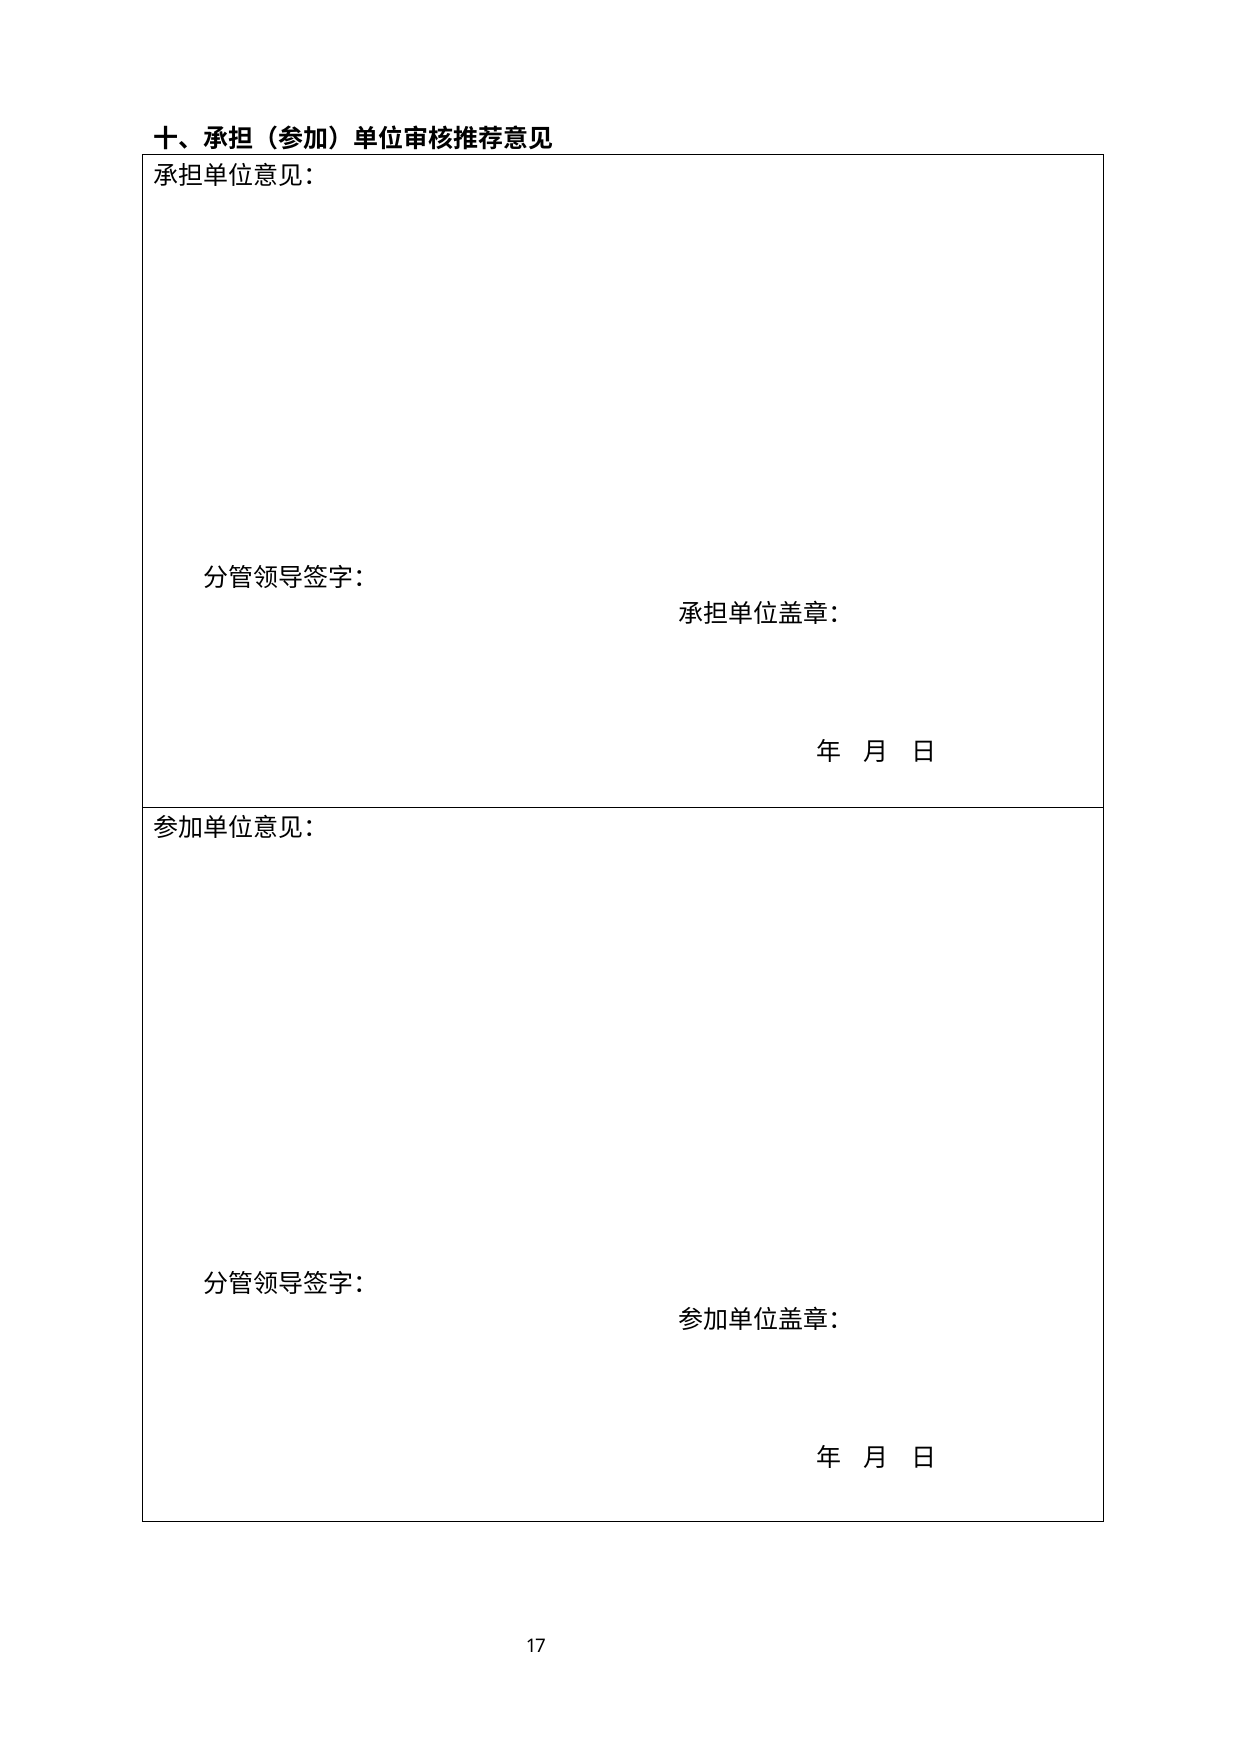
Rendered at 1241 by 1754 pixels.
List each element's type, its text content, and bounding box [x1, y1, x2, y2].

table_cell 参加单位意见： 分管领导签字： 参加单位盖章： 年 月 日 [143, 808, 1103, 1521]
table_header 承担单位意见： 分管领导签字： 承担单位盖章： 年 月 日 [143, 155, 1103, 807]
text 十、承担（参加）单位审核推荐意见 [153, 118, 1093, 154]
